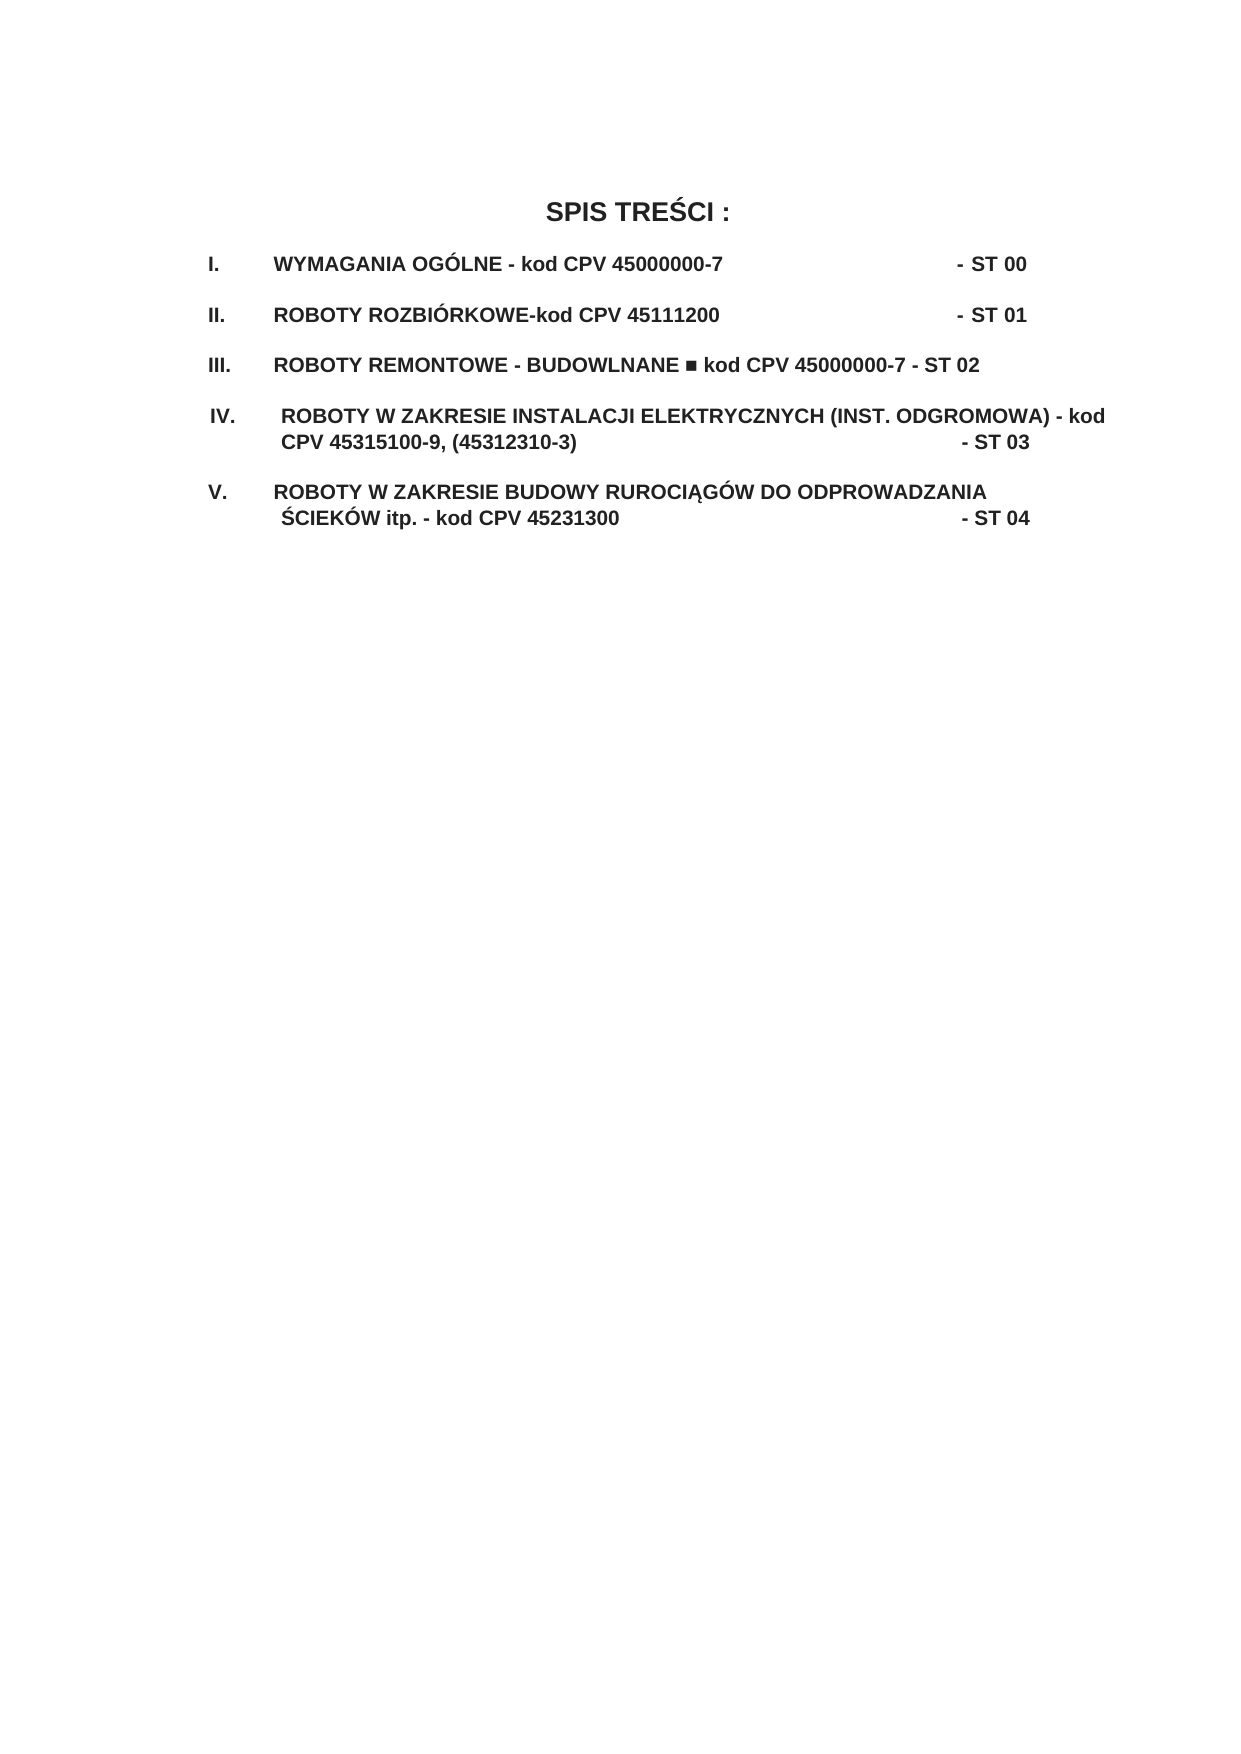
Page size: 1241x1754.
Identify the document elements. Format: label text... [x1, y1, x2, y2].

list WYMAGANIA OGÓLNE - kod CPV 45000000-7 - ST 00 [168, 252, 1108, 276]
list ROBOTY REMONTOWE - BUDOWLNANE ■ kod CPV 45000000-7 - ST 02 [168, 353, 1108, 377]
list ROBOTY ROZBIÓRKOWE-kod CPV 45111200 - ST 01 [168, 303, 1108, 327]
text ŚCIEKÓW itp. - kod CPV 45231300 - ST 04 [281, 506, 1108, 530]
list ROBOTY W ZAKRESIE BUDOWY RUROCIĄGÓW DO ODPROWADZANIA [168, 480, 1108, 504]
list ROBOTY W ZAKRESIE INSTALACJI ELEKTRYCZNYCH (INST. ODGROMOWA) - kod CPV 45315100-9, (45312310-3) - ST 03 [210, 404, 1108, 453]
text SPIS TREŚCI : [168, 196, 1108, 227]
